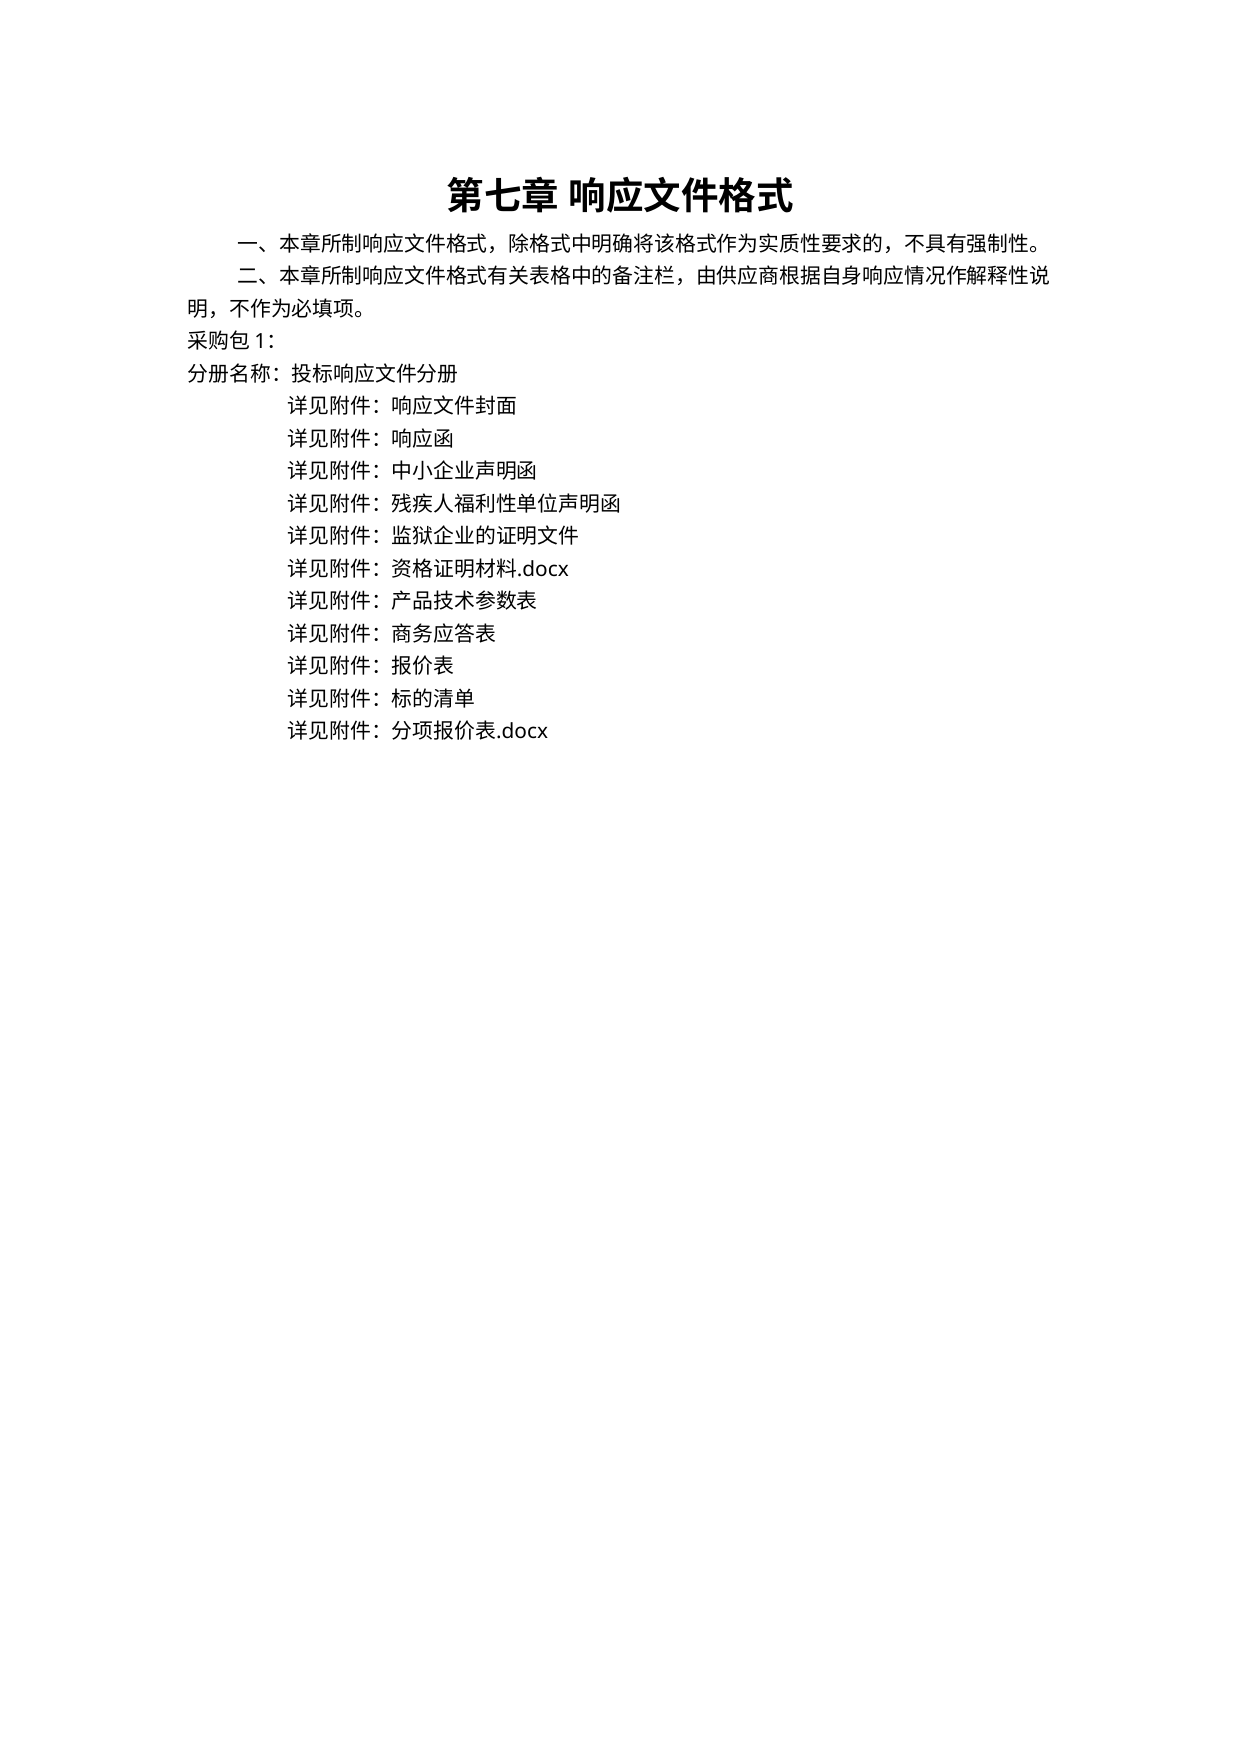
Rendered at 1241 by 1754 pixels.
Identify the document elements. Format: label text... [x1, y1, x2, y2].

text 详见附件：产品技术参数表 [187, 584, 1053, 617]
text 二、本章所制响应文件格式有关表格中的备注栏，由供应商根据自身响应情况作解释性说明，不作为必填项。 [187, 259, 1053, 324]
text 详见附件：资格证明材料.docx [187, 552, 1053, 584]
text 采购包1： [187, 324, 1053, 357]
text 分册名称：投标响应文件分册 [187, 357, 1053, 389]
text 详见附件：报价表 [187, 649, 1053, 682]
text 详见附件：监狱企业的证明文件 [187, 519, 1053, 552]
text 详见附件：响应文件封面 [187, 389, 1053, 422]
text 第七章 响应文件格式 [187, 162, 1053, 227]
text 详见附件：中小企业声明函 [187, 454, 1053, 487]
text 详见附件：分项报价表.docx [187, 714, 1053, 747]
text 详见附件：残疾人福利性单位声明函 [187, 487, 1053, 519]
text 详见附件：响应函 [187, 422, 1053, 454]
text 详见附件：标的清单 [187, 682, 1053, 714]
text 一、本章所制响应文件格式，除格式中明确将该格式作为实质性要求的，不具有强制性。 [187, 227, 1053, 259]
text 详见附件：商务应答表 [187, 617, 1053, 649]
